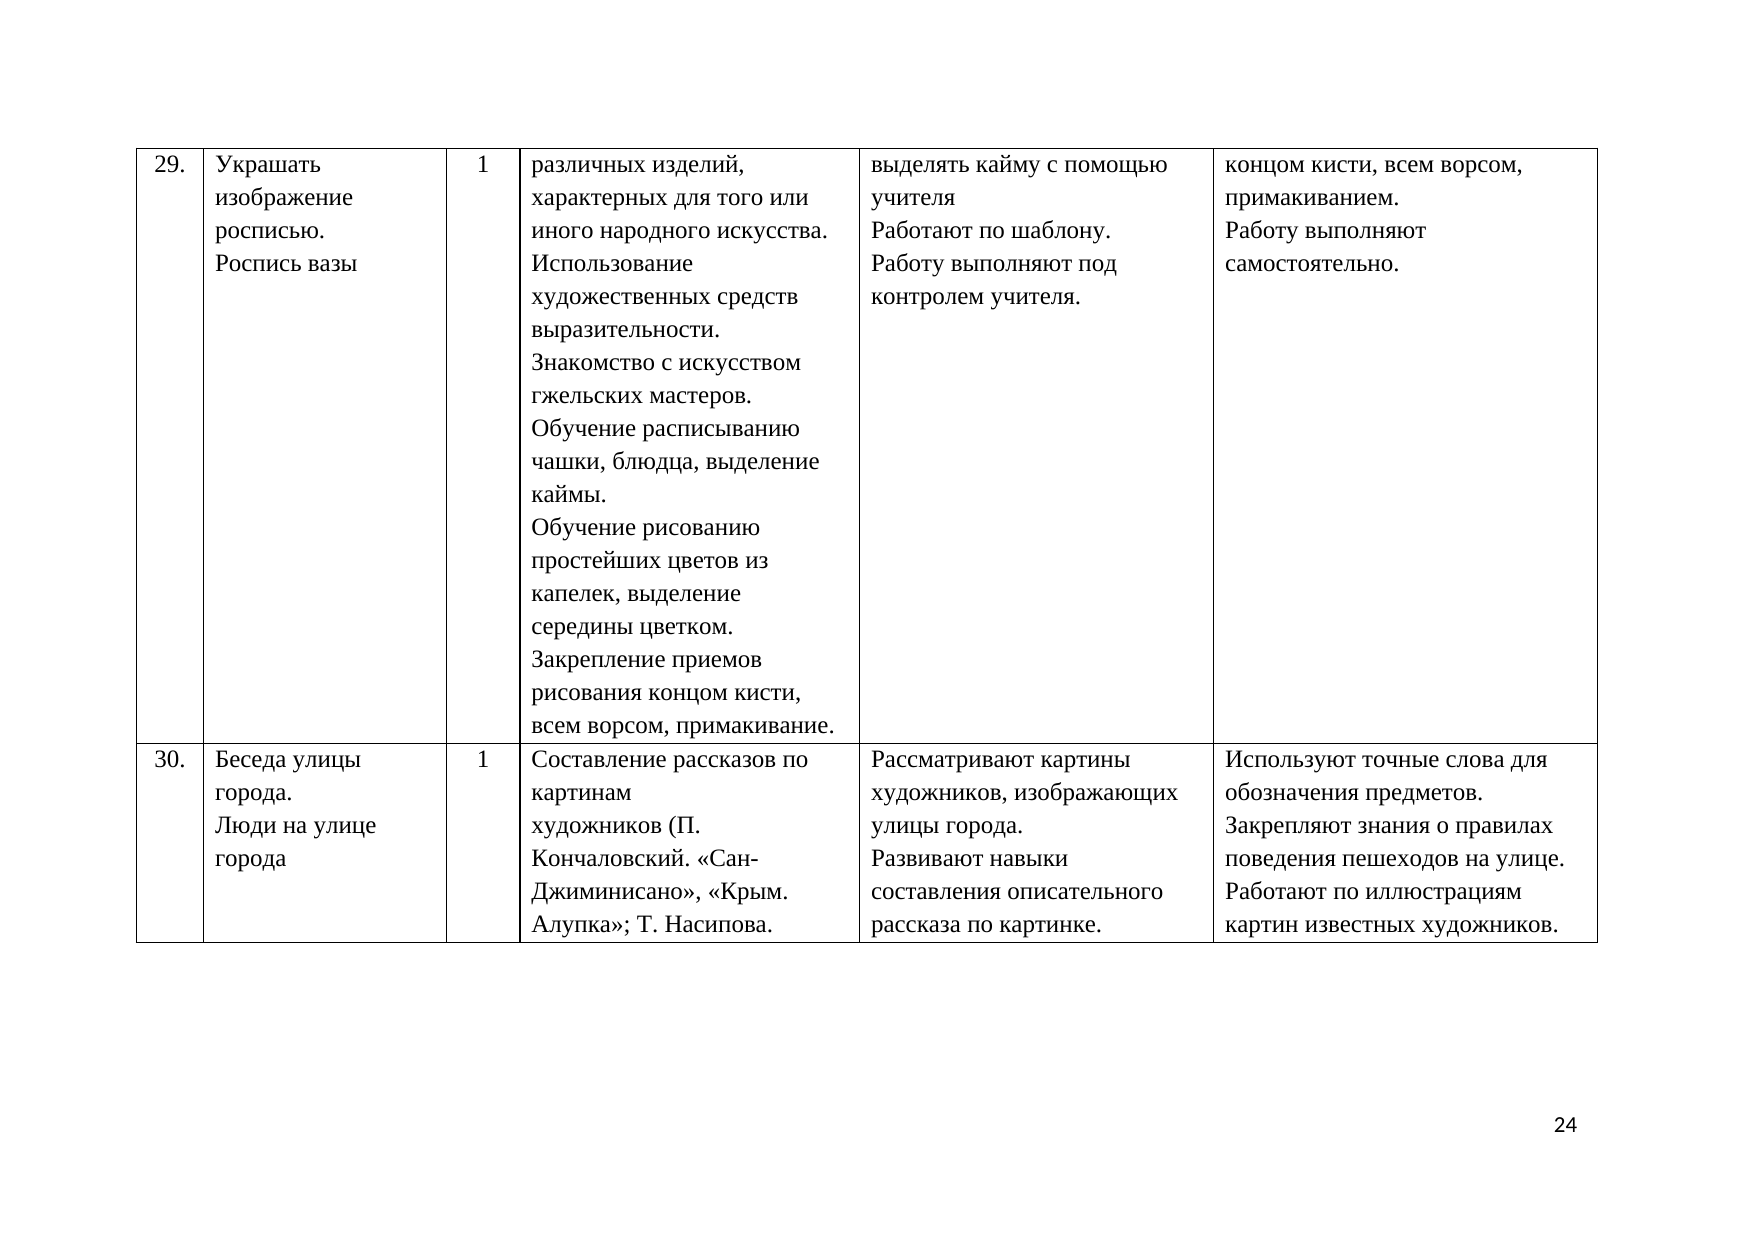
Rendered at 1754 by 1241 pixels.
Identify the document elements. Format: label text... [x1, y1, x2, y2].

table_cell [204, 149, 446, 743]
table_cell 30. [137, 744, 203, 942]
table_cell 1 [447, 744, 519, 942]
table_cell 1 [447, 149, 519, 743]
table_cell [860, 744, 1213, 942]
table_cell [1214, 149, 1597, 743]
table_cell 29. [137, 149, 203, 743]
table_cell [1214, 744, 1597, 942]
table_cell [521, 744, 859, 942]
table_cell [521, 149, 859, 743]
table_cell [860, 149, 1213, 743]
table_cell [204, 744, 446, 942]
